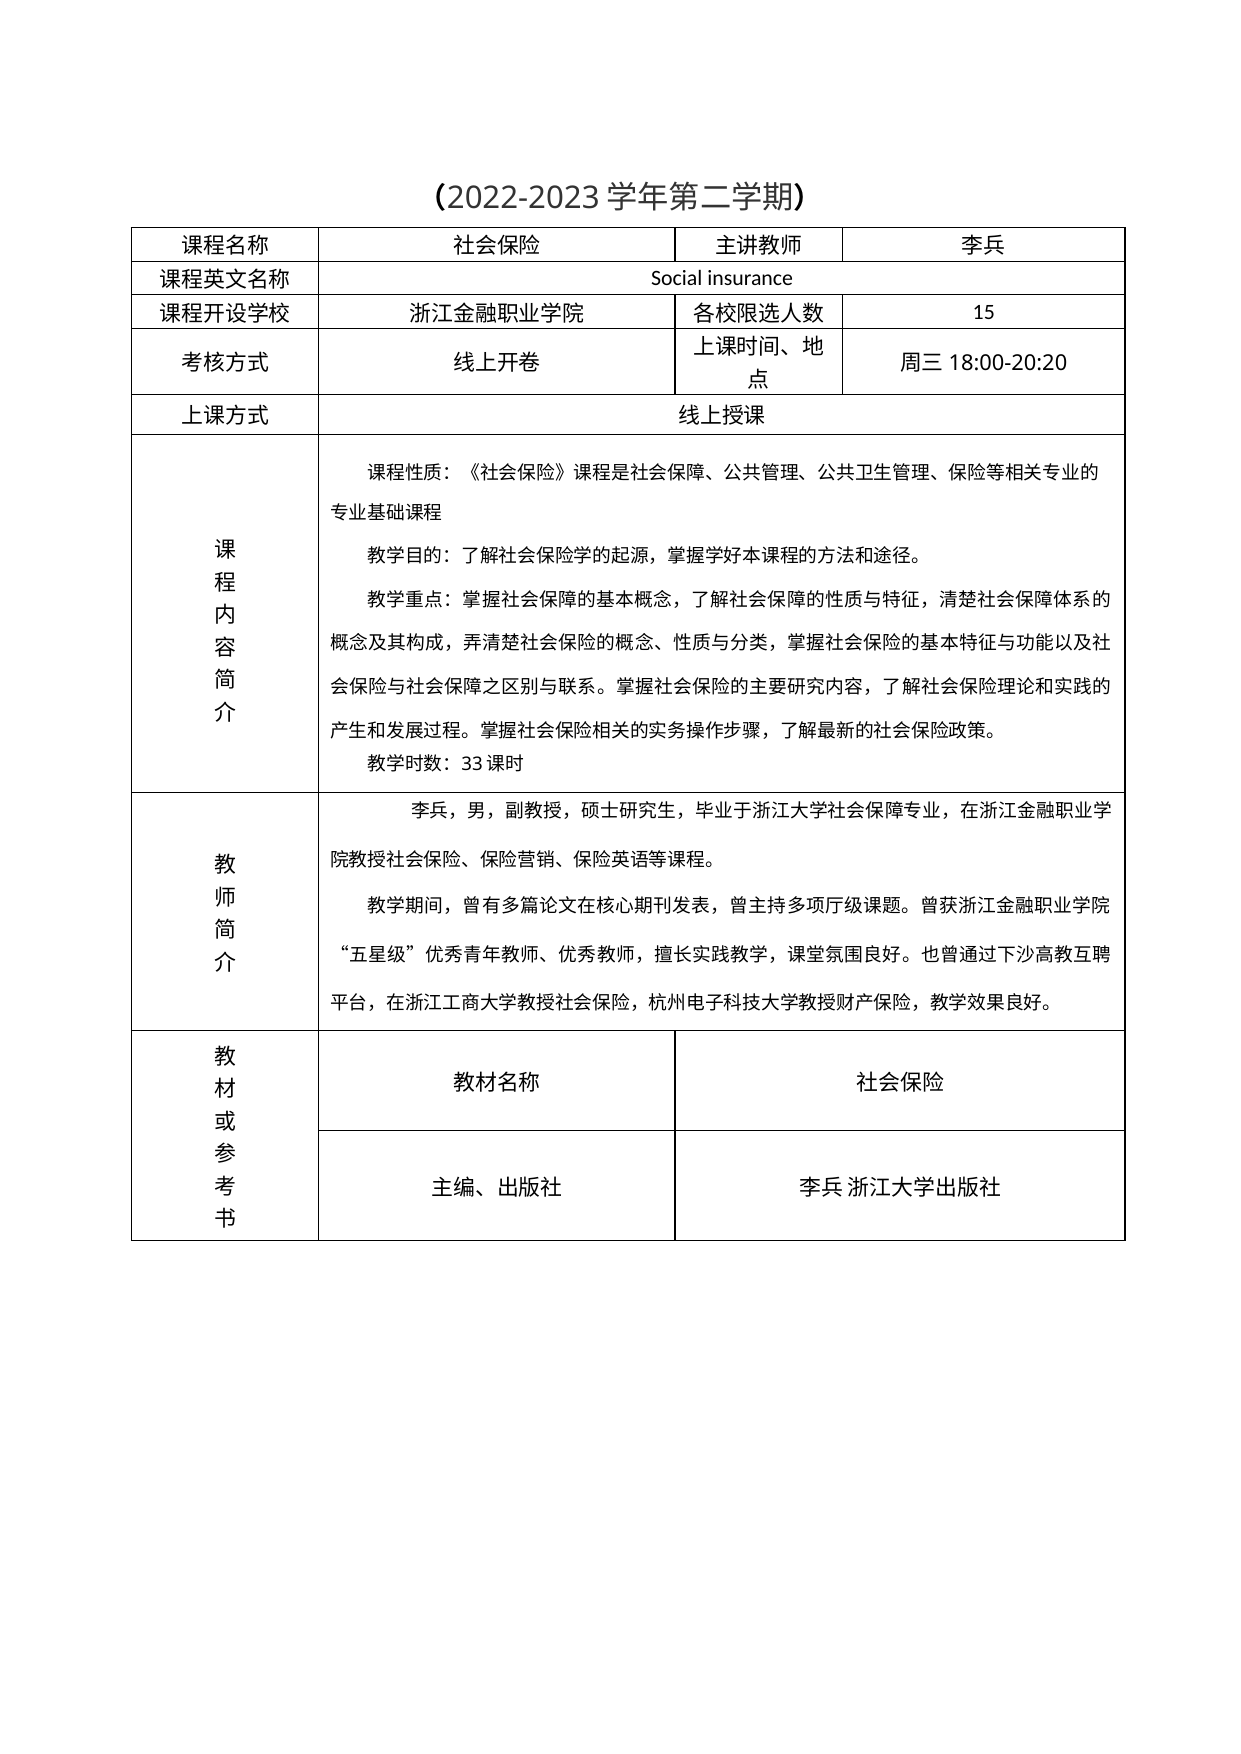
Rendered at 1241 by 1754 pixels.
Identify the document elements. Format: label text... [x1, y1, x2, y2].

table_cell 课程英文名称 [132, 262, 318, 294]
table_cell 课程开设学校 [132, 295, 318, 328]
table_cell 各校限选人数 [676, 295, 842, 328]
text （2022-2023学年第二学期） [187, 162, 1053, 227]
table_cell 李兵 浙江大学出版社 [676, 1131, 1124, 1240]
table_header 社会保险 [319, 228, 674, 261]
table_header 课程名称 [132, 228, 318, 261]
table_cell 周三 18:00-20:20 [843, 329, 1124, 394]
table_header 李兵 [843, 228, 1124, 261]
table_cell Social insurance [319, 262, 1124, 294]
table_cell 教材名称 [319, 1031, 674, 1129]
table_cell 浙江金融职业学院 [319, 295, 674, 328]
table_cell 课 程 内 容 简 介 [132, 435, 318, 792]
table_header 主讲教师 [676, 228, 842, 261]
table_cell 线上授课 [319, 395, 1124, 433]
table_cell 15 [843, 295, 1124, 328]
table_cell 主编、出版社 [319, 1131, 674, 1240]
table_cell 上课时间、地点 [676, 329, 842, 394]
table_cell 李兵，男，副教授，硕士研究生，毕业于浙江大学社会保障专业，在浙江金融职业学院教授社会保险、保险营销、保险英语等课程。 教学期间，曾有多篇论文在核心期刊发表，曾主持多项厅级课题。曾获浙江金融职业学院“五星级”优秀青年教师、优秀教师，擅长实践教学，课堂氛围良好。也曾通过下沙高教互聘平台，在浙江工商大学教授社会保险，杭州电子科技大学教授财产保险，教学效果良好。 [319, 793, 1124, 1030]
table_cell 教 师 简 介 [132, 793, 318, 1030]
table_cell 线上开卷 [319, 329, 674, 394]
table_cell 考核方式 [132, 329, 318, 394]
table_cell 教 材 或 参 考 书 [132, 1031, 318, 1240]
table_cell 课程性质：《社会保险》课程是社会保障、公共管理、公共卫生管理、保险等相关专业的专业基础课程 教学目的：了解社会保险学的起源，掌握学好本课程的方法和途径。 教学重点：掌握社会保障的基本概念，了解社会保障的性质与特征，清楚社会保障体系的概念及其构成，弄清楚社会保险的概念、性质与分类，掌握社会保险的基本特征与功能以及社会保险与社会保障之区别与联系。掌握社会保险的主要研究内容，了解社会保险理论和实践的产生和发展过程。掌握社会保险相关的实务操作步骤，了解最新的社会保险政策。 教学时数：33课时 [319, 435, 1124, 792]
table_cell 上课方式 [132, 395, 318, 433]
table_cell 社会保险 [676, 1031, 1124, 1129]
